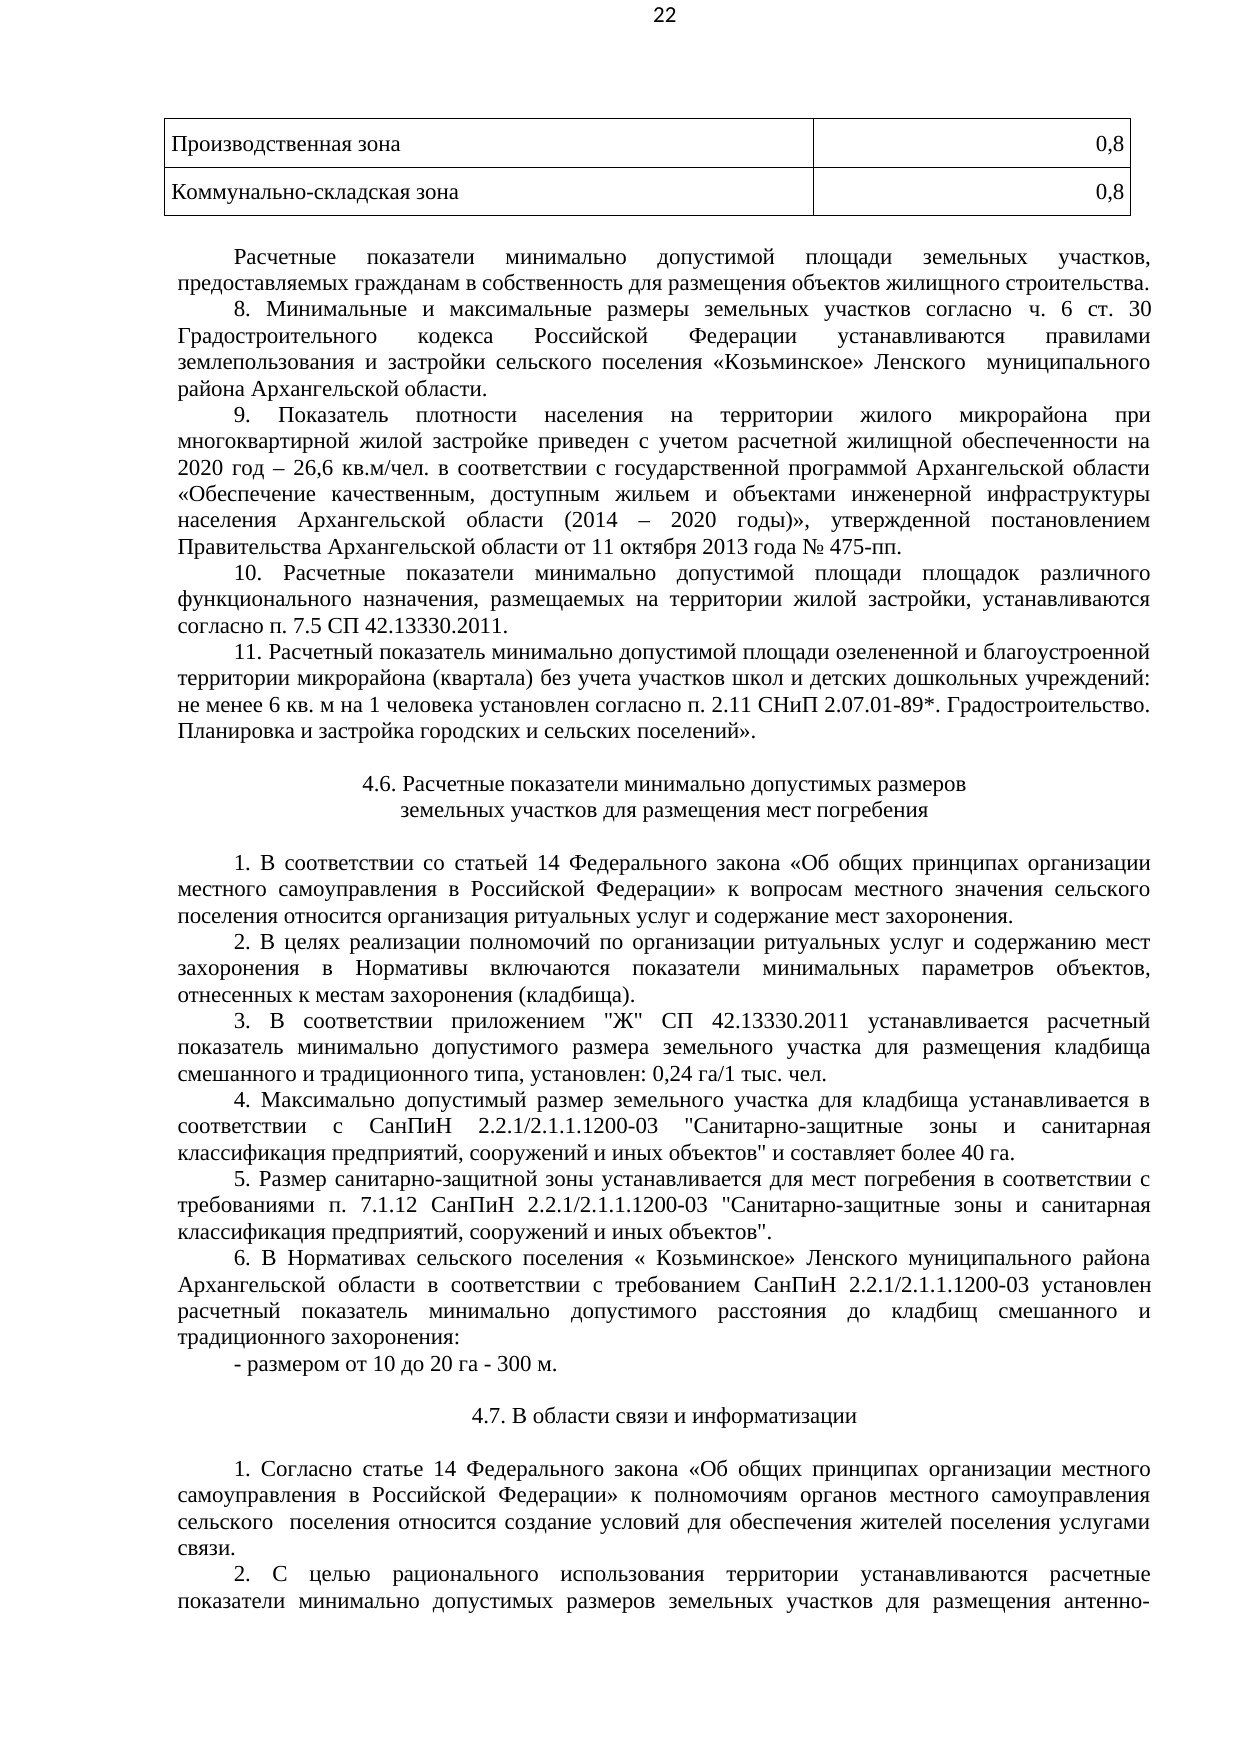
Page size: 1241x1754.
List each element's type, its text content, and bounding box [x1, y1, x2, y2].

text 4. Максимально допустимый размер земельного участка для кладбища устанавливается в соответствии с СанПиН 2.2.1/2.1.1.1200-03 "Санитарно-защитные зоны и санитарная классификация предприятий, сооружений и иных объектов" и составляет более 40 га. [177, 1086, 1152, 1165]
text Расчетные показатели минимально допустимой площади земельных участков, предоставляемых гражданам в собственность для размещения объектов жилищного строительства. [177, 243, 1152, 296]
text 10. Расчетные показатели минимально допустимой площади площадок различного функционального назначения, размещаемых на территории жилой застройки, устанавливаются согласно п. 7.5 СП 42.13330.2011. [177, 559, 1152, 638]
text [177, 1561, 1152, 1613]
table_cell 0,8 [814, 119, 1130, 167]
text 1. Согласно статье 14 Федерального закона «Об общих принципах организации местного самоуправления в Российской Федерации» к полномочиям органов местного самоуправления сельского поселения относится создание условий для обеспечения жителей поселения услугами связи. [177, 1455, 1152, 1561]
text 3. В соответствии приложением "Ж" СП 42.13330.2011 устанавливается расчетный показатель минимально допустимого размера земельного участка для размещения кладбища смешанного и традиционного типа, установлен: 0,24 га/1 тыс. чел. [177, 1007, 1152, 1086]
text 4.7. В области связи и информатизации [177, 1402, 1152, 1429]
table_cell 0,8 [814, 168, 1130, 215]
text 6. В Нормативах сельского поселения « Козьминское» Ленского муниципального района Архангельской области в соответствии с требованием СанПиН 2.2.1/2.1.1.1200-03 установлен расчетный показатель минимально допустимого расстояния до кладбищ смешанного и традиционного захоронения: [177, 1244, 1152, 1350]
text 5. Размер санитарно-защитной зоны устанавливается для мест погребения в соответствии с требованиями п. 7.1.12 СанПиН 2.2.1/2.1.1.1200-03 "Санитарно-защитные зоны и санитарная классификация предприятий, сооружений и иных объектов". [177, 1165, 1152, 1244]
text 4.6. Расчетные показатели минимально допустимых размеров [177, 770, 1152, 796]
text 11. Расчетный показатель минимально допустимой площади озелененной и благоустроенной территории микрорайона (квартала) без учета участков школ и детских дошкольных учреждений: не менее 6 кв. м на 1 человека установлен согласно п. 2.11 СНиП 2.07.01-89*. Градостроительство. Планировка и застройка городских и сельских поселений». [177, 638, 1152, 743]
text 9. Показатель плотности населения на территории жилого микрорайона при многоквартирной жилой застройке приведен с учетом расчетной жилищной обеспеченности на 2020 год – 26,6 кв.м/чел. в соответствии с государственной программой Архангельской области «Обеспечение качественным, доступным жильем и объектами инженерной инфраструктуры населения Архангельской области (2014 – 2020 годы)», утвержденной постановлением Правительства Архангельской области от 11 октября 2013 года № 475-пп. [177, 401, 1152, 559]
table_cell Коммунально-складская зона [165, 168, 813, 215]
text 1. В соответствии со статьей 14 Федерального закона «Об общих принципах организации местного самоуправления в Российской Федерации» к вопросам местного значения сельского поселения относится организация ритуальных услуг и содержание мест захоронения. [177, 849, 1152, 928]
text 2. В целях реализации полномочий по организации ритуальных услуг и содержанию мест захоронения в Нормативы включаются показатели минимальных параметров объектов, отнесенных к местам захоронения (кладбища). [177, 928, 1152, 1007]
text 8. Минимальные и максимальные размеры земельных участков согласно ч. 6 ст. 30 Градостроительного кодекса Российской Федерации устанавливаются правилами землепользования и застройки сельского поселения «Козьминское» Ленского муниципального района Архангельской области. [177, 296, 1152, 401]
table_cell Производственная зона [165, 119, 813, 167]
text - размером от 10 до 20 га - 300 м. [177, 1350, 1152, 1376]
text земельных участков для размещения мест погребения [177, 796, 1152, 823]
